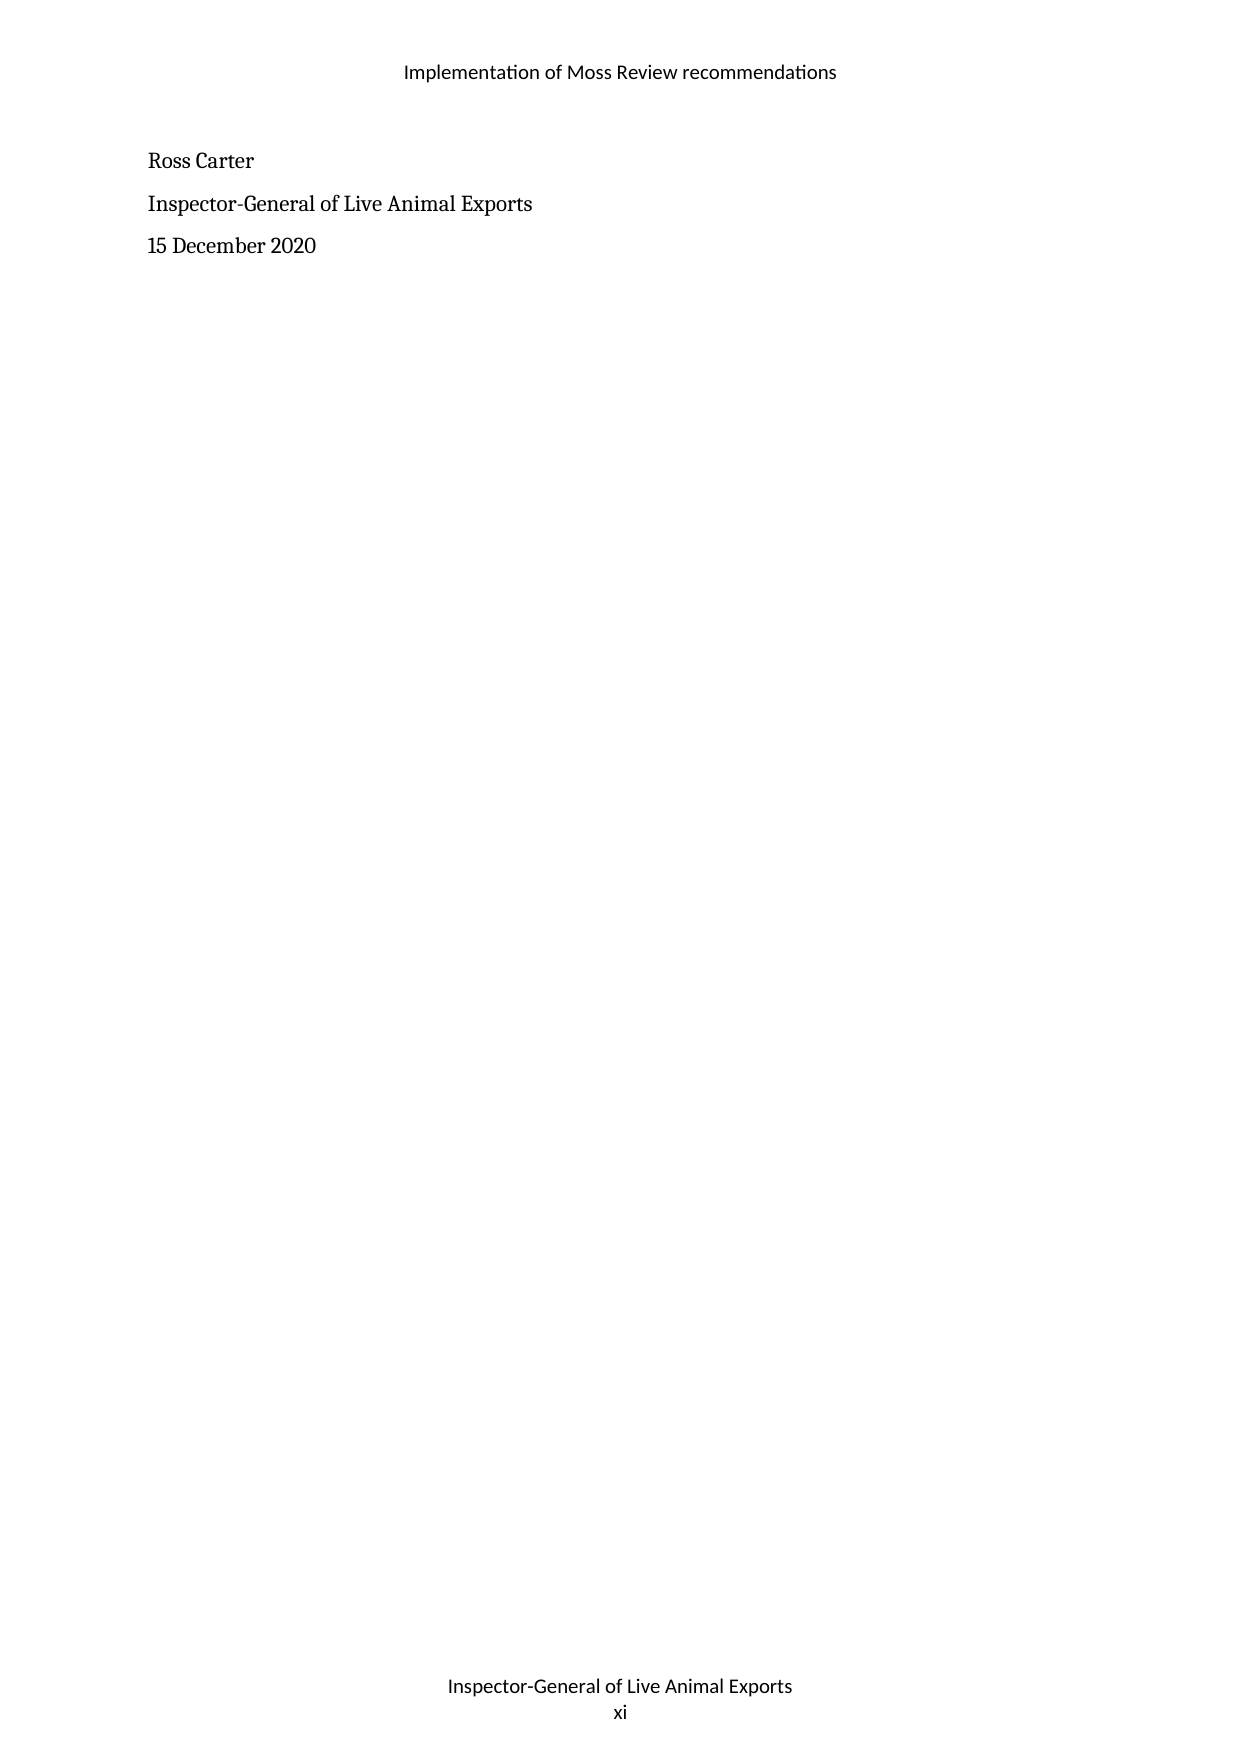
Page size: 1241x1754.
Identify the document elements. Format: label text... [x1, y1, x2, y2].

list Ross Carter [148, 148, 1092, 174]
list 15 December 2020 [148, 233, 1092, 259]
list Inspector-General of Live Animal Exports [148, 190, 1092, 217]
